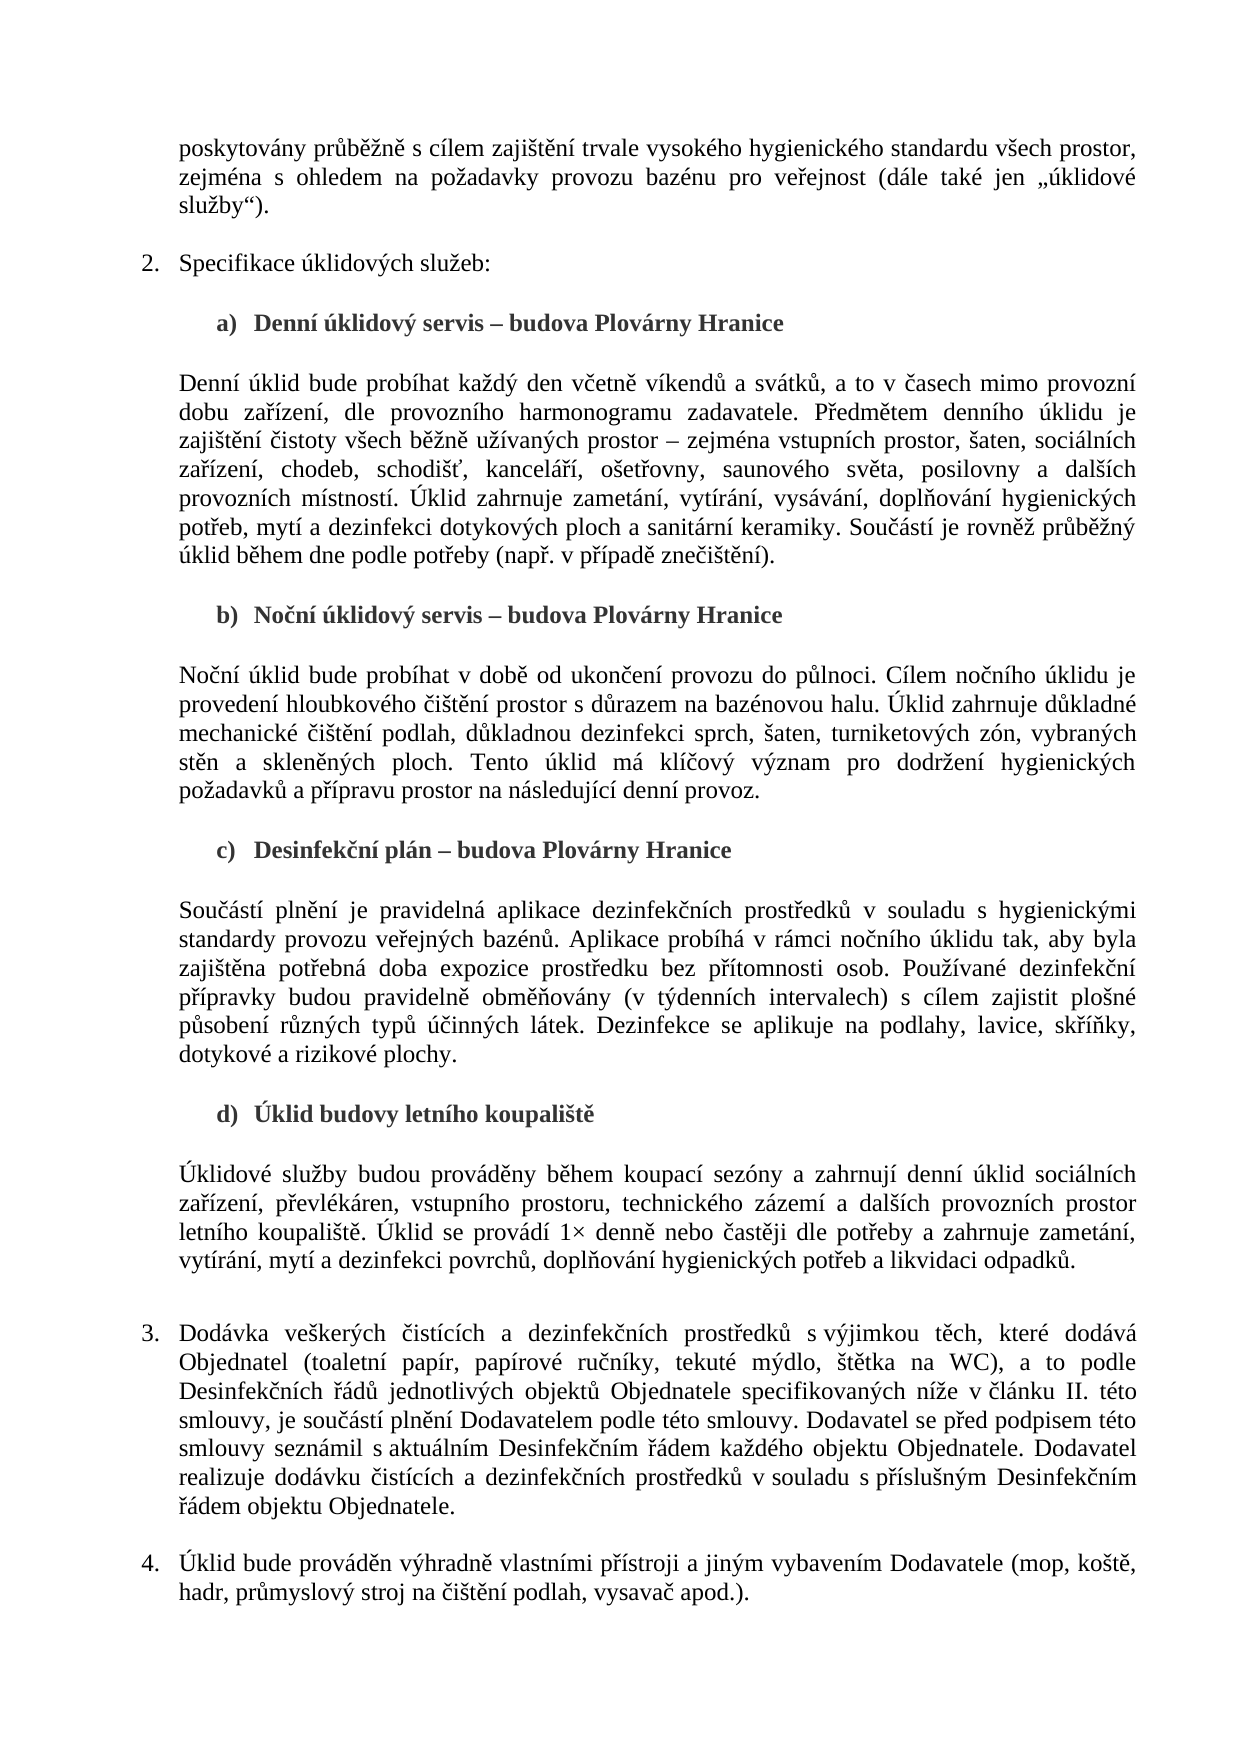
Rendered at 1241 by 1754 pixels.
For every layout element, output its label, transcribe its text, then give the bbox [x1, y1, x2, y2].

text Úklidové služby budou prováděny během koupací sezóny a zahrnují denní úklid sociálních zařízení, převlékáren, vstupního prostoru, technického zázemí a dalších provozních prostor letního koupaliště. Úklid se provádí 1× denně nebo častěji dle potřeby a zahrnuje zametání, vytírání, mytí a dezinfekci povrchů, doplňování hygienických potřeb a likvidaci odpadků. [178, 1159, 1137, 1274]
list Denní úklidový servis – budova Plovárny Hranice [216, 308, 1137, 337]
list Noční úklidový servis – budova Plovárny Hranice [216, 600, 1137, 629]
text Denní úklid bude probíhat každý den včetně víkendů a svátků, a to v časech mimo provozní dobu zařízení, dle provozního harmonogramu zadavatele. Předmětem denního úklidu je zajištění čistoty všech běžně užívaných prostor – zejména vstupních prostor, šaten, sociálních zařízení, chodeb, schodišť, kanceláří, ošetřovny, saunového světa, posilovny a dalších provozních místností. Úklid zahrnuje zametání, vytírání, vysávání, doplňování hygienických potřeb, mytí a dezinfekci dotykových ploch a sanitární keramiky. Součástí je rovněž průběžný úklid během dne podle potřeby (např. v případě znečištění). [178, 368, 1137, 569]
list Desinfekční plán – budova Plovárny Hranice [216, 835, 1137, 864]
text Noční úklid bude probíhat v době od ukončení provozu do půlnoci. Cílem nočního úklidu je provedení hloubkového čištění prostor s důrazem na bazénovou halu. Úklid zahrnuje důkladné mechanické čištění podlah, důkladnou dezinfekci sprch, šaten, turniketových zón, vybraných stěn a skleněných ploch. Tento úklid má klíčový význam pro dodržení hygienických požadavků a přípravu prostor na následující denní provoz. [178, 660, 1137, 804]
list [141, 133, 1137, 219]
list Úklid bude prováděn výhradně vlastními přístroji a jiným vybavením Dodavatele (mop, koště, hadr, průmyslový stroj na čištění podlah, vysavač apod.). [141, 1548, 1137, 1606]
list Dodávka veškerých čistících a dezinfekčních prostředků s výjimkou těch, které dodává Objednatel (toaletní papír, papírové ručníky, tekuté mýdlo, štětka na WC), a to podle Desinfekčních řádů jednotlivých objektů Objednatele specifikovaných níže v článku II. této smlouvy, je součástí plnění Dodavatelem podle této smlouvy. Dodavatel se před podpisem této smlouvy seznámil s aktuálním Desinfekčním řádem každého objektu Objednatele. Dodavatel realizuje dodávku čistících a dezinfekčních prostředků v souladu s příslušným Desinfekčním řádem objektu Objednatele. [141, 1318, 1137, 1520]
list Úklid budovy letního koupaliště [216, 1099, 1137, 1128]
list Specifikace úklidových služeb: [141, 248, 1137, 277]
text Součástí plnění je pravidelná aplikace dezinfekčních prostředků v souladu s hygienickými standardy provozu veřejných bazénů. Aplikace probíhá v rámci nočního úklidu tak, aby byla zajištěna potřebná doba expozice prostředku bez přítomnosti osob. Používané dezinfekční přípravky budou pravidelně obměňovány (v týdenních intervalech) s cílem zajistit plošné působení různých typů účinných látek. Dezinfekce se aplikuje na podlahy, lavice, skříňky, dotykové a rizikové plochy. [178, 895, 1137, 1068]
